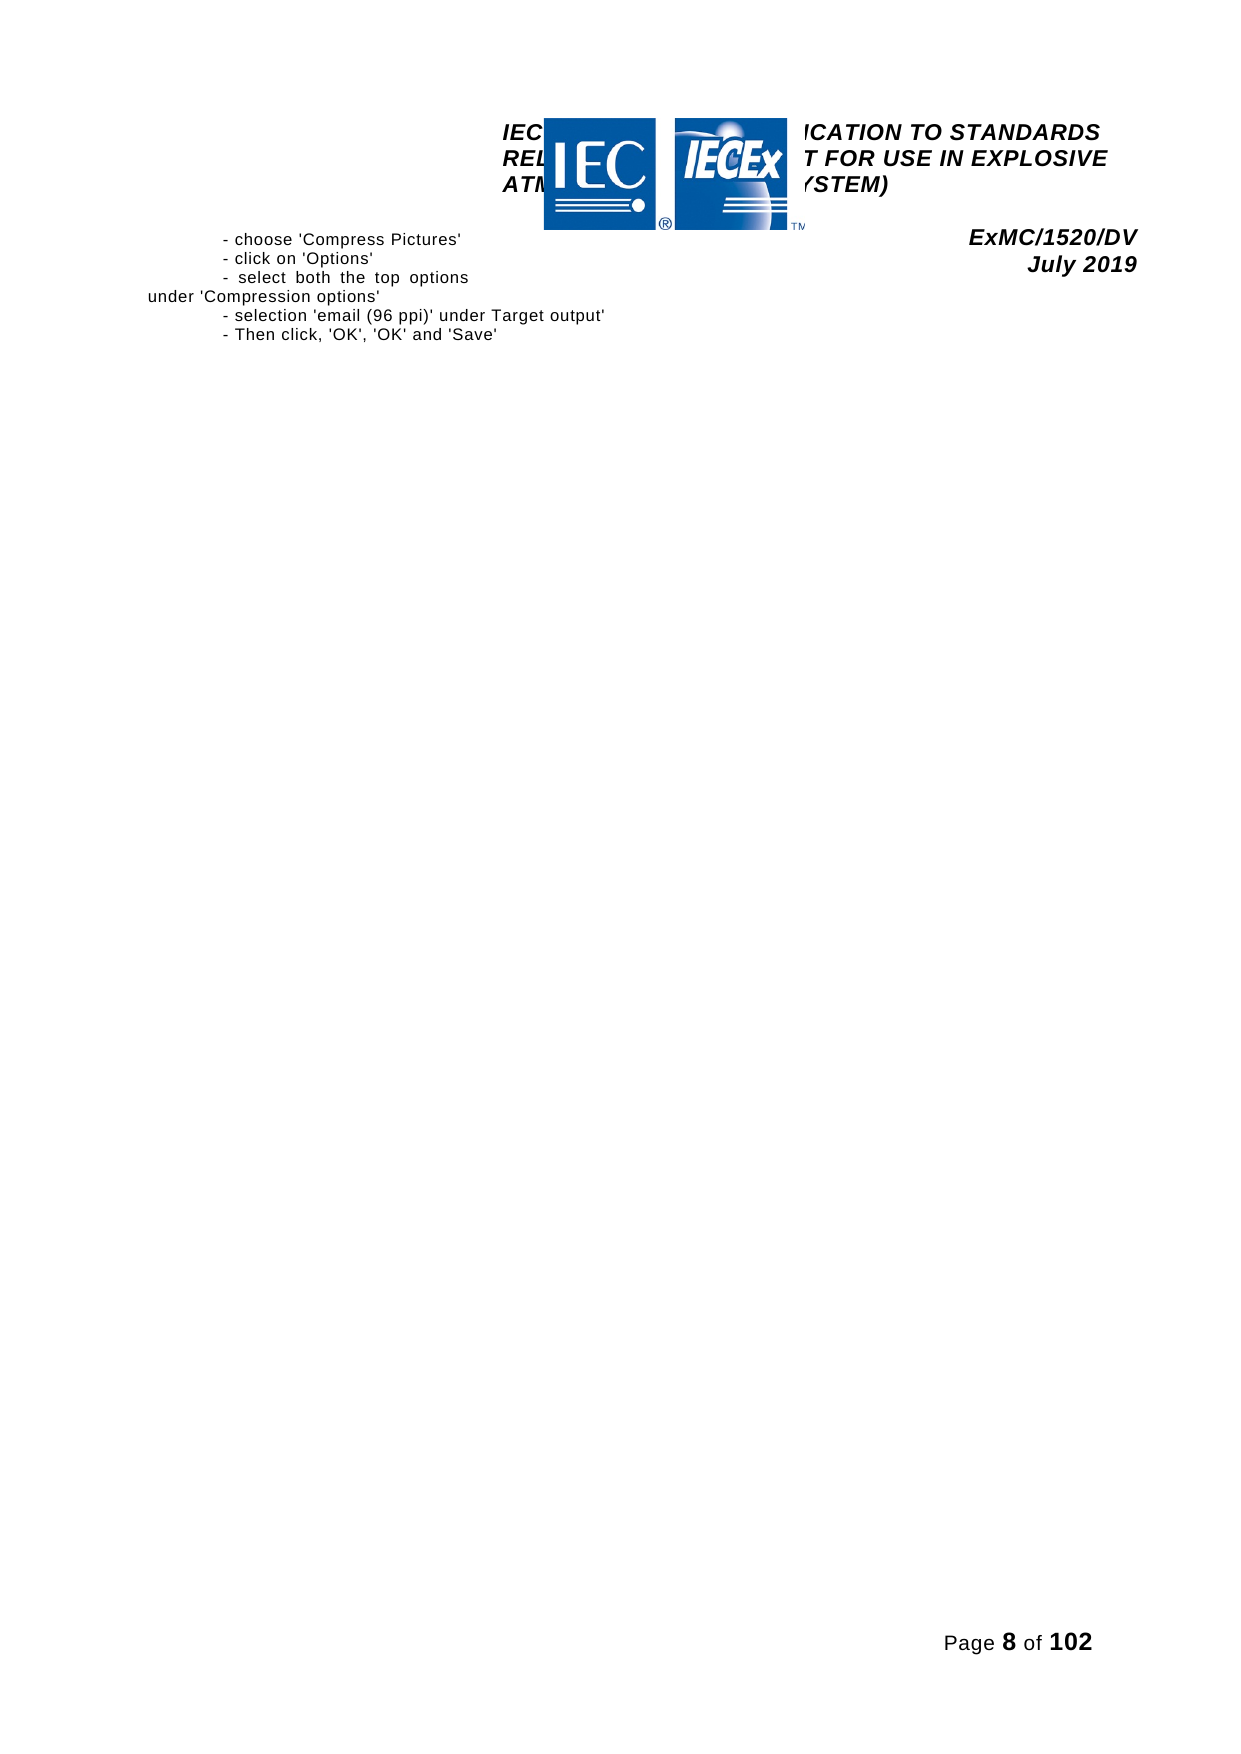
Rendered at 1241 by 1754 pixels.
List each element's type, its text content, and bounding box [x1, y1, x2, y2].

text - select both the top options under 'Compression options' [148, 268, 1092, 306]
text - click on 'Options' [148, 248, 1092, 268]
text - choose 'Compress Pictures' [148, 229, 1092, 248]
text - Then click, 'OK', 'OK' and 'Save' [148, 325, 1092, 344]
text - selection 'email (96 ppi)' under Target output' [148, 306, 1092, 325]
picture [543, 118, 805, 230]
